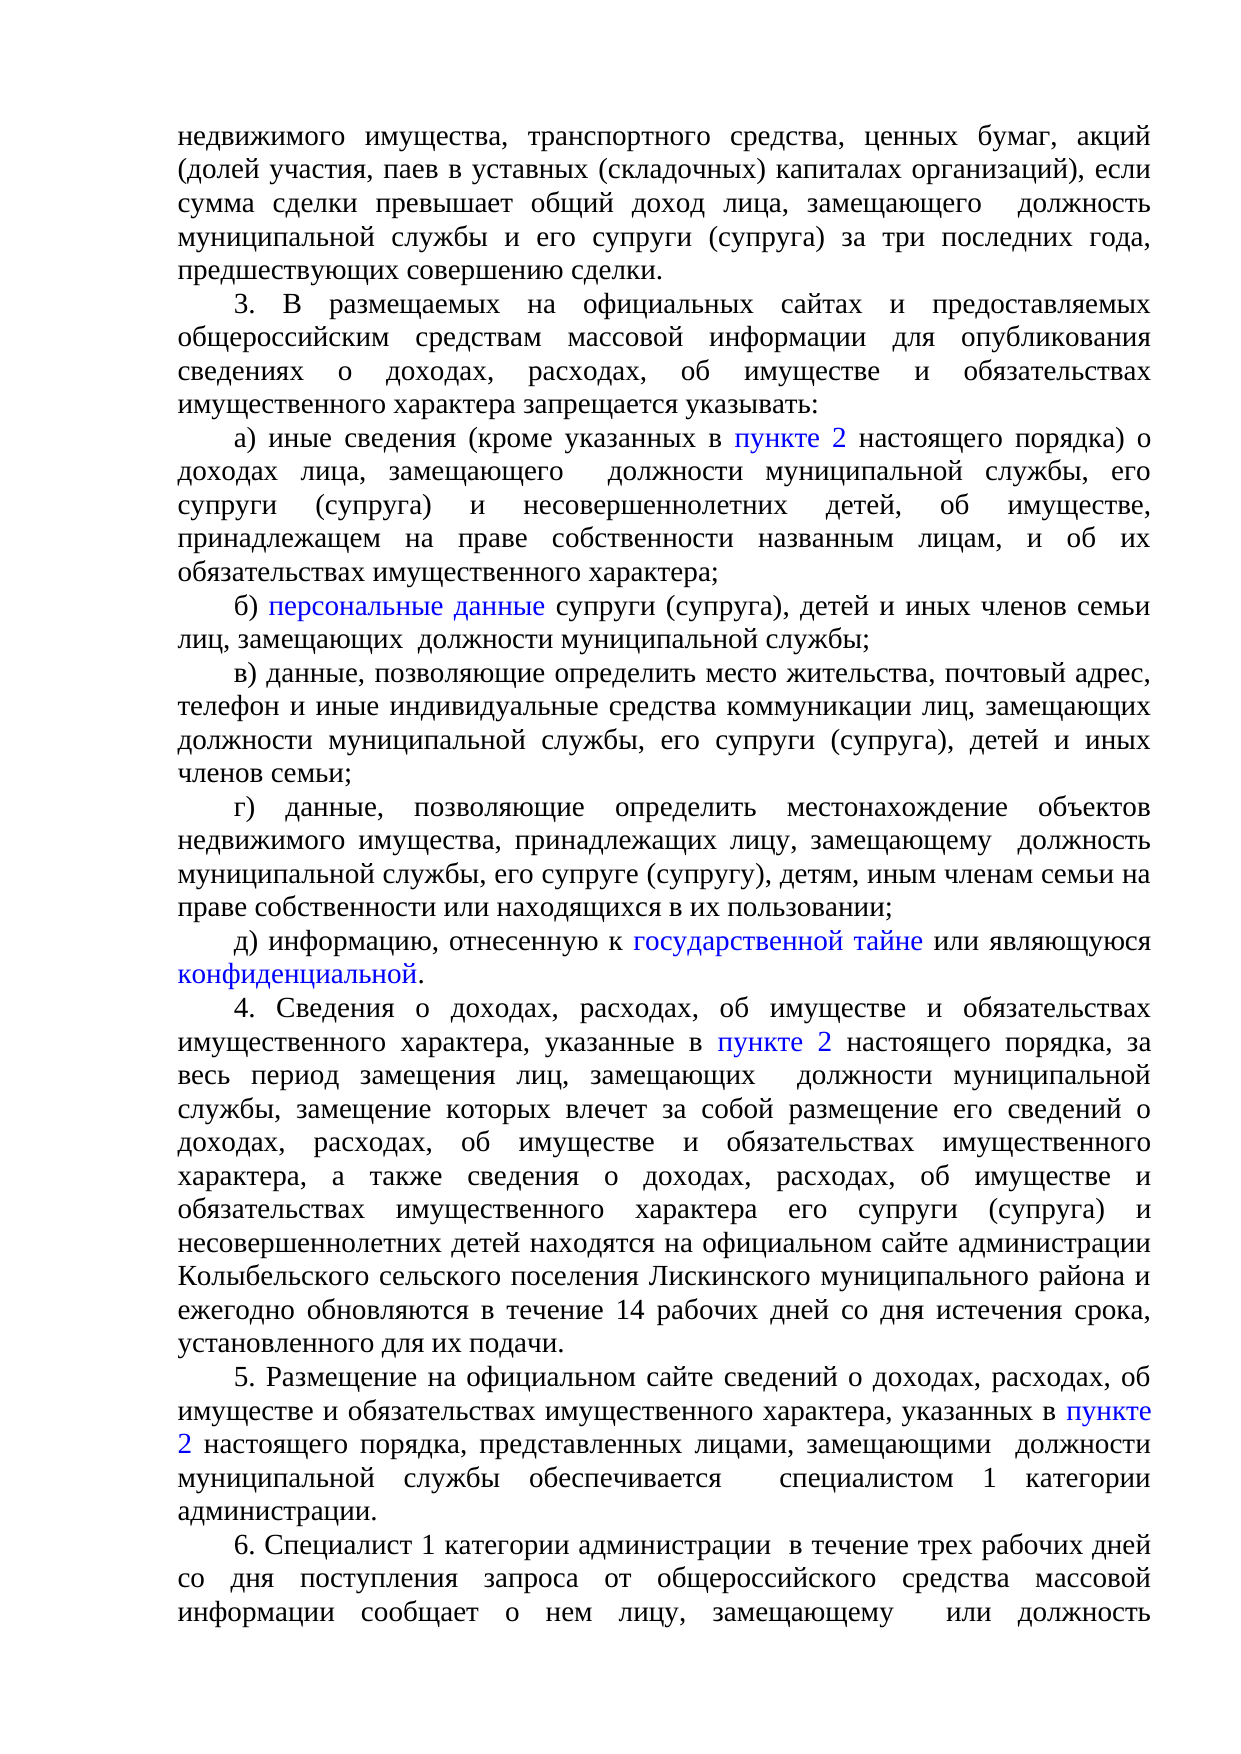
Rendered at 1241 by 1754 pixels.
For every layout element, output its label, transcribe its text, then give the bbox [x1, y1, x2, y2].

text б) персональные данные супруги (супруга), детей и иных членов семьи лиц, замещающих должности муниципальной службы; [177, 588, 1152, 655]
text в) данные, позволяющие определить место жительства, почтовый адрес, телефон и иные индивидуальные средства коммуникации лиц, замещающих должности муниципальной службы, его супруги (супруга), детей и иных членов семьи; [177, 655, 1152, 789]
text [177, 1527, 1152, 1627]
text д) информацию, отнесенную к государственной тайне или являющуюся конфиденциальной. [177, 923, 1152, 990]
text 4. Сведения о доходах, расходах, об имуществе и обязательствах имущественного характера, указанные в пункте 2 настоящего порядка, за весь период замещения лиц, замещающих должности муниципальной службы, замещение которых влечет за собой размещение его сведений о доходах, расходах, об имуществе и обязательствах имущественного характера, а также сведения о доходах, расходах, об имуществе и обязательствах имущественного характера его супруги (супруга) и несовершеннолетних детей находятся на официальном сайте администрации Колыбельского сельского поселения Лискинского муниципального района и ежегодно обновляются в течение 14 рабочих дней со дня истечения срока, установленного для их подачи. [177, 990, 1152, 1359]
text 3. В размещаемых на официальных сайтах и предоставляемых общероссийским средствам массовой информации для опубликования сведениях о доходах, расходах, об имуществе и обязательствах имущественного характера запрещается указывать: [177, 286, 1152, 420]
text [177, 118, 1152, 286]
text а) иные сведения (кроме указанных в пункте 2 настоящего порядка) о доходах лица, замещающего должности муниципальной службы, его супруги (супруга) и несовершеннолетних детей, об имуществе, принадлежащем на праве собственности названным лицам, и об их обязательствах имущественного характера; [177, 420, 1152, 588]
text 5. Размещение на официальном сайте сведений о доходах, расходах, об имуществе и обязательствах имущественного характера, указанных в пункте 2 настоящего порядка, представленных лицами, замещающими должности муниципальной службы обеспечивается специалистом 1 категории администрации. [177, 1359, 1152, 1527]
text г) данные, позволяющие определить местонахождение объектов недвижимого имущества, принадлежащих лицу, замещающему должность муниципальной службы, его супруге (супругу), детям, иным членам семьи на праве собственности или находящихся в их пользовании; [177, 789, 1152, 923]
